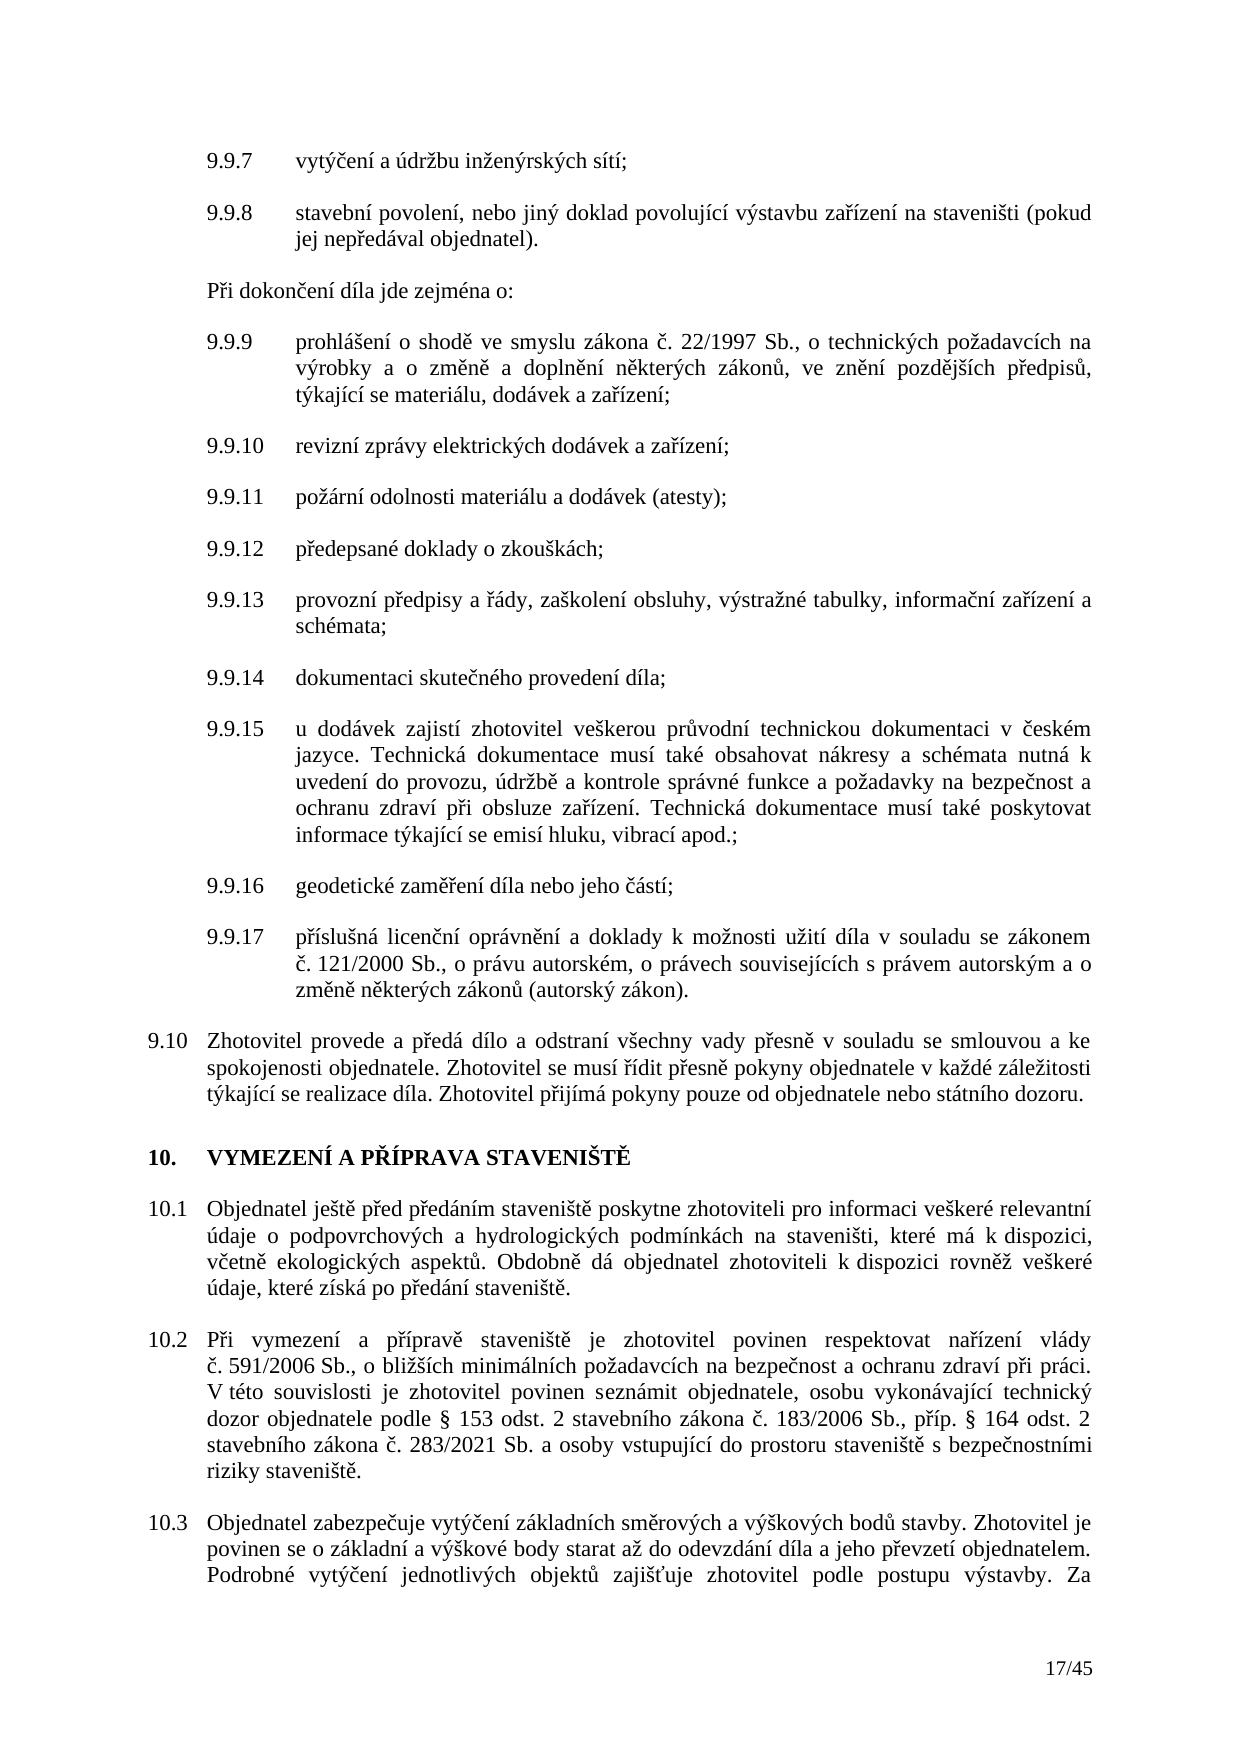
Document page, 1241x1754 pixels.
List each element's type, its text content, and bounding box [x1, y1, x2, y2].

text příslušná licenční oprávnění a doklady k možnosti užití díla v souladu se zákonem č. 121/2000 Sb., o právu autorském, o právech souvisejících s právem autorským a o změně některých zákonů (autorský zákon). [207, 923, 1093, 1002]
text vytýčení a údržbu inženýrských sítí; [207, 148, 1093, 174]
text Objednatel ještě před předáním staveniště poskytne zhotoviteli pro informaci veškeré relevantní údaje o podpovrchových a hydrologických podmínkách na staveništi, které má k dispozici, včetně ekologických aspektů. Obdobně dá objednatel zhotoviteli k dispozici rovněž veškeré údaje, které získá po předání staveniště. [148, 1195, 1093, 1301]
text Při vymezení a přípravě staveniště je zhotovitel povinen respektovat nařízení vlády č. 591/2006 Sb., o bližších minimálních požadavcích na bezpečnost a ochranu zdraví při práci. V této souvislosti je zhotovitel povinen seznámit objednatele, osobu vykonávající technický dozor objednatele podle § 153 odst. 2 stavebního zákona č. 183/2006 Sb., příp. § 164 odst. 2 stavebního zákona č. 283/2021 Sb. a osoby vstupující do prostoru staveniště s bezpečnostními riziky staveniště. [148, 1326, 1093, 1484]
text dokumentaci skutečného provedení díla; [207, 664, 1093, 690]
text prohlášení o shodě ve smyslu zákona č. 22/1997 Sb., o technických požadavcích na výrobky a o změně a doplnění některých zákonů, ve znění pozdějších předpisů, týkající se materiálu, dodávek a zařízení; [207, 328, 1093, 407]
text předepsané doklady o zkouškách; [207, 535, 1093, 561]
text stavební povolení, nebo jiný doklad povolující výstavbu zařízení na staveništi (pokud jej nepředával objednatel). [207, 199, 1093, 252]
text geodetické zaměření díla nebo jeho částí; [207, 872, 1093, 898]
text Při dokončení díla jde zejména o: [148, 277, 1093, 303]
text vymezení a příprava Staveniště [148, 1144, 1093, 1170]
text revizní zprávy elektrických dodávek a zařízení; [207, 432, 1093, 458]
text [148, 1509, 1093, 1588]
text požární odolnosti materiálu a dodávek (atesty); [207, 483, 1093, 510]
text Zhotovitel provede a předá dílo a odstraní všechny vady přesně v souladu se smlouvou a ke spokojenosti objednatele. Zhotovitel se musí řídit přesně pokyny objednatele v každé záležitosti týkající se realizace díla. Zhotovitel přijímá pokyny pouze od objednatele nebo státního dozoru. [148, 1027, 1093, 1106]
text u dodávek zajistí zhotovitel veškerou průvodní technickou dokumentaci v českém jazyce. Technická dokumentace musí také obsahovat nákresy a schémata nutná k uvedení do provozu, údržbě a kontrole správné funkce a požadavky na bezpečnost a ochranu zdraví při obsluze zařízení. Technická dokumentace musí také poskytovat informace týkající se emisí hluku, vibrací apod.; [207, 715, 1093, 847]
text provozní předpisy a řády, zaškolení obsluhy, výstražné tabulky, informační zařízení a schémata; [207, 586, 1093, 639]
